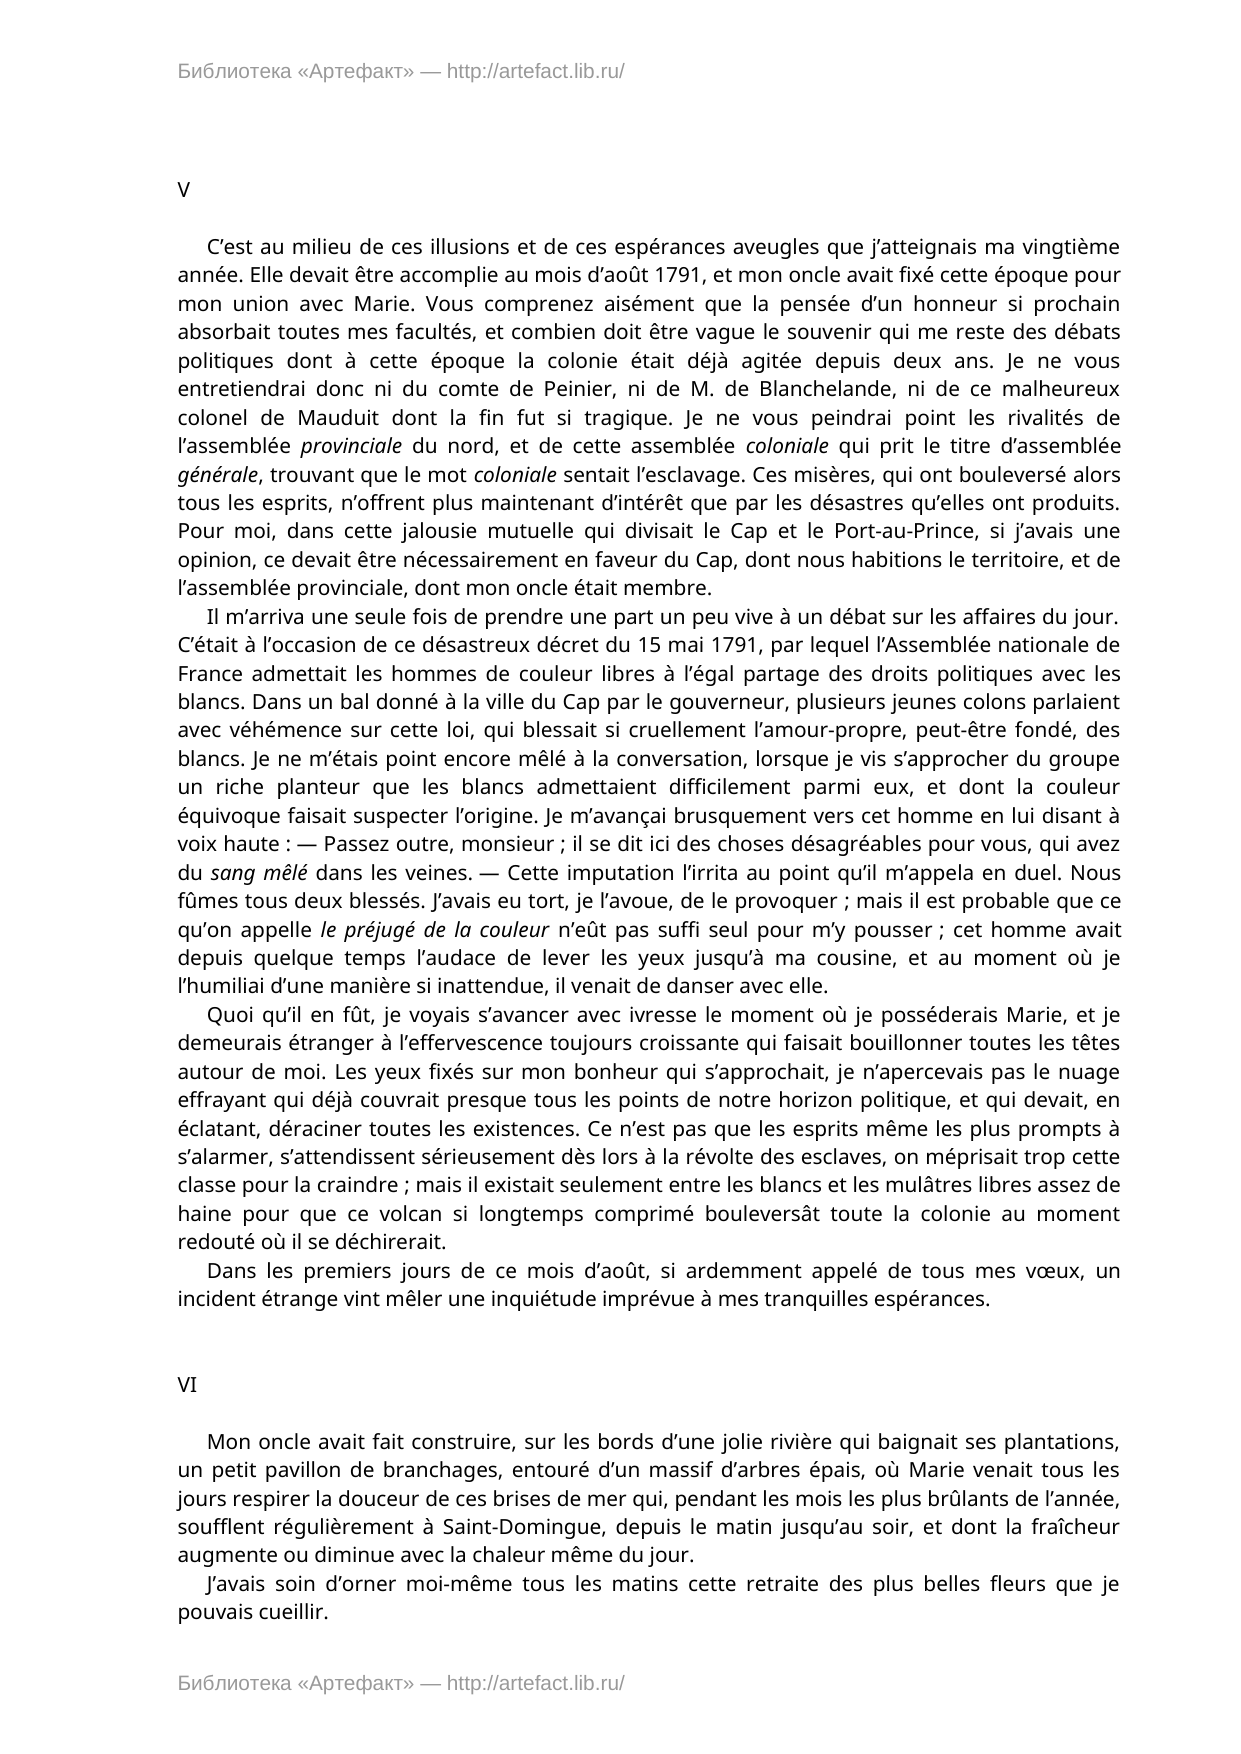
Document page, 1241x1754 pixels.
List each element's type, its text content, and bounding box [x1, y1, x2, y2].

text Mon oncle avait fait construire, sur les bords d’une jolie rivière qui baignait ses plantations, un petit pavillon de branchages, entouré d’un massif d’arbres épais, où Marie venait tous les jours respirer la douceur de ces brises de mer qui, pendant les mois les plus brûlants de l’année, soufflent régulièrement à Saint-Domingue, depuis le matin jusqu’au soir, et dont la fraîcheur augmente ou diminue avec la chaleur même du jour. [177, 1427, 1122, 1569]
subtitle V [177, 175, 1122, 203]
text C’est au milieu de ces illusions et de ces espérances aveugles que j’atteignais ma vingtième année. Elle devait être accomplie au mois d’août 1791, et mon oncle avait fixé cette époque pour mon union avec Marie. Vous comprenez aisément que la pensée d’un honneur si prochain absorbait toutes mes facultés, et combien doit être vague le souvenir qui me reste des débats politiques dont à cette époque la colonie était déjà agitée depuis deux ans. Je ne vous entretiendrai donc ni du comte de Peinier, ni de M. de Blanchelande, ni de ce malheureux colonel de Mauduit dont la fin fut si tragique. Je ne vous peindrai point les rivalités de l’assemblée provinciale du nord, et de cette assemblée coloniale qui prit le titre d’assemblée générale, trouvant que le mot coloniale sentait l’esclavage. Ces misères, qui ont bouleversé alors tous les esprits, n’offrent plus maintenant d’intérêt que par les désastres qu’elles ont produits. Pour moi, dans cette jalousie mutuelle qui divisait le Cap et le Port-au-Prince, si j’avais une opinion, ce devait être nécessairement en faveur du Cap, dont nous habitions le territoire, et de l’assemblée provinciale, dont mon oncle était membre. [177, 232, 1122, 602]
text Il m’arriva une seule fois de prendre une part un peu vive à un débat sur les affaires du jour. C’était à l’occasion de ce désastreux décret du 15 mai 1791, par lequel l’Assemblée nationale de France admettait les hommes de couleur libres à l’égal partage des droits politiques avec les blancs. Dans un bal donné à la ville du Cap par le gouverneur, plusieurs jeunes colons parlaient avec véhémence sur cette loi, qui blessait si cruellement l’amour-propre, peut-être fondé, des blancs. Je ne m’étais point encore mêlé à la conversation, lorsque je vis s’approcher du groupe un riche planteur que les blancs admettaient difficilement parmi eux, et dont la couleur équivoque faisait suspecter l’origine. Je m’avançai brusquement vers cet homme en lui disant à voix haute : — Passez outre, monsieur ; il se dit ici des choses désagréables pour vous, qui avez du sang mêlé dans les veines. — Cette imputation l’irrita au point qu’il m’appela en duel. Nous fûmes tous deux blessés. J’avais eu tort, je l’avoue, de le provoquer ; mais il est probable que ce qu’on appelle le préjugé de la couleur n’eût pas suffi seul pour m’y pousser ; cet homme avait depuis quelque temps l’audace de lever les yeux jusqu’à ma cousine, et au moment où je l’humiliai d’une manière si inattendue, il venait de danser avec elle. [177, 602, 1122, 1000]
text J’avais soin d’orner moi-même tous les matins cette retraite des plus belles fleurs que je pouvais cueillir. [177, 1569, 1122, 1626]
text Quoi qu’il en fût, je voyais s’avancer avec ivresse le moment où je posséderais Marie, et je demeurais étranger à l’effervescence toujours croissante qui faisait bouillonner toutes les têtes autour de moi. Les yeux fixés sur mon bonheur qui s’approchait, je n’apercevais pas le nuage effrayant qui déjà couvrait presque tous les points de notre horizon politique, et qui devait, en éclatant, déraciner toutes les existences. Ce n’est pas que les esprits même les plus prompts à s’alarmer, s’attendissent sérieusement dès lors à la révolte des esclaves, on méprisait trop cette classe pour la craindre ; mais il existait seulement entre les blancs et les mulâtres libres assez de haine pour que ce volcan si longtemps comprimé bouleversât toute la colonie au moment redouté où il se déchirerait. [177, 1000, 1122, 1256]
text Dans les premiers jours de ce mois d’août, si ardemment appelé de tous mes vœux, un incident étrange vint mêler une inquiétude imprévue à mes tranquilles espérances. [177, 1256, 1122, 1313]
subtitle VI [177, 1370, 1122, 1398]
